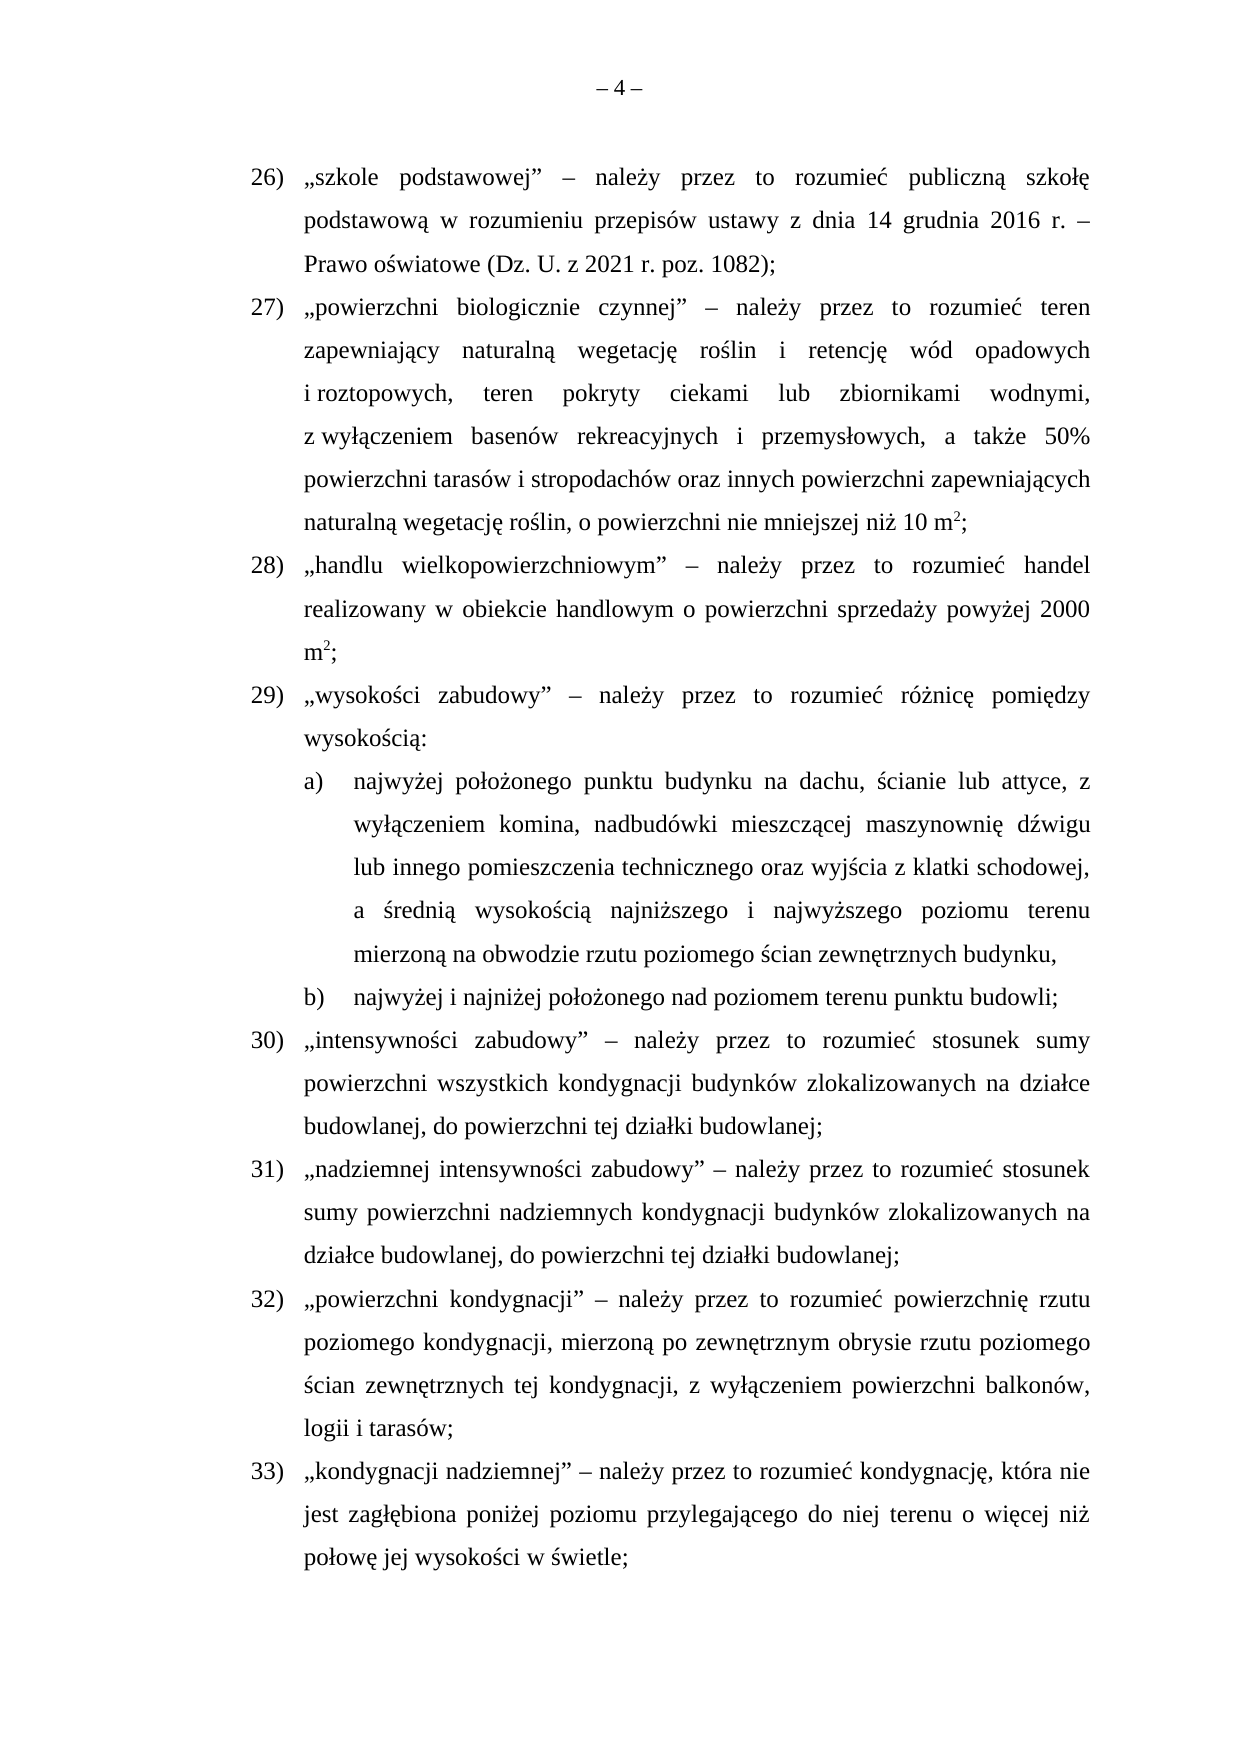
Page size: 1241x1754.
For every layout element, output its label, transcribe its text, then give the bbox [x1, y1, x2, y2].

text 26) „szkole podstawowej” – należy przez to rozumieć publiczną szkołę podstawową w rozumieniu przepisów ustawy z dnia 14 grudnia 2016 r. – Prawo oświatowe (Dz. U. z 2021 r. poz. 1082); [251, 162, 1091, 277]
text 32) „powierzchni kondygnacji” – należy przez to rozumieć powierzchnię rzutu poziomego kondygnacji, mierzoną po zewnętrznym obrysie rzutu poziomego ścian zewnętrznych tej kondygnacji, z wyłączeniem powierzchni balkonów, logii i tarasów; [251, 1284, 1091, 1442]
text b) najwyżej i najniżej położonego nad poziomem terenu punktu budowli; [304, 982, 1091, 1011]
text 31) „nadziemnej intensywności zabudowy” – należy przez to rozumieć stosunek sumy powierzchni nadziemnych kondygnacji budynków zlokalizowanych na działce budowlanej, do powierzchni tej działki budowlanej; [251, 1154, 1091, 1269]
text 28) „handlu wielkopowierzchniowym” – należy przez to rozumieć handel realizowany w obiekcie handlowym o powierzchni sprzedaży powyżej 2000 m2; [251, 551, 1091, 666]
text 29) „wysokości zabudowy” – należy przez to rozumieć różnicę pomiędzy wysokością: [251, 680, 1091, 752]
text 30) „intensywności zabudowy” – należy przez to rozumieć stosunek sumy powierzchni wszystkich kondygnacji budynków zlokalizowanych na działce budowlanej, do powierzchni tej działki budowlanej; [251, 1025, 1091, 1140]
text 33) „kondygnacji nadziemnej” – należy przez to rozumieć kondygnację, która nie jest zagłębiona poniżej poziomu przylegającego do niej terenu o więcej niż połowę jej wysokości w świetle; [251, 1456, 1091, 1571]
text 27) „powierzchni biologicznie czynnej” – należy przez to rozumieć teren zapewniający naturalną wegetację roślin i retencję wód opadowych i roztopowych, teren pokryty ciekami lub zbiornikami wodnymi, z wyłączeniem basenów rekreacyjnych i przemysłowych, a także 50% powierzchni tarasów i stropodachów oraz innych powierzchni zapewniających naturalną wegetację roślin, o powierzchni nie mniejszej niż 10 m2; [251, 292, 1091, 536]
text a) najwyżej położonego punktu budynku na dachu, ścianie lub attyce, z wyłączeniem komina, nadbudówki mieszczącej maszynownię dźwigu lub innego pomieszczenia technicznego oraz wyjścia z klatki schodowej, a średnią wysokością najniższego i najwyższego poziomu terenu mierzoną na obwodzie rzutu poziomego ścian zewnętrznych budynku, [304, 766, 1091, 967]
